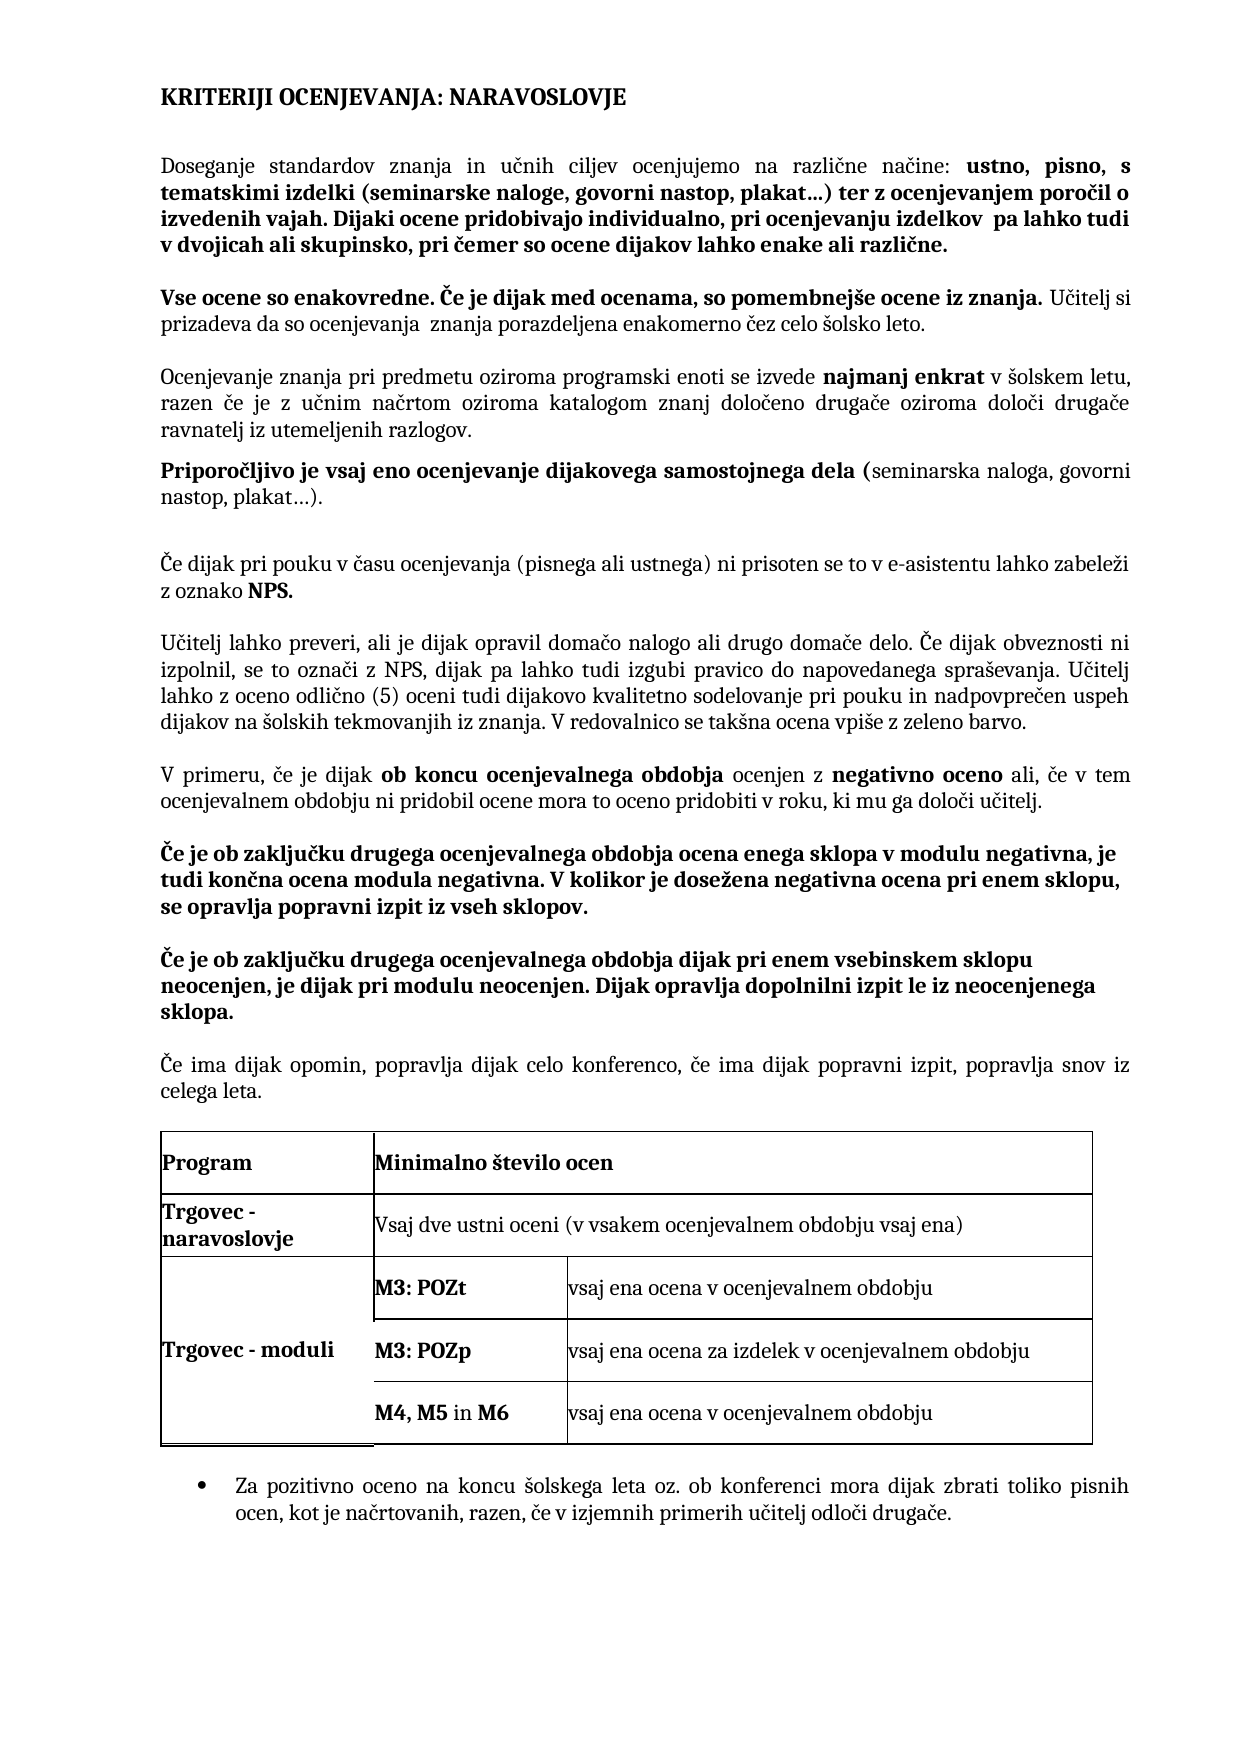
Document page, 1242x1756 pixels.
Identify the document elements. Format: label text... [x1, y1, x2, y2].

table_cell Trgovec - moduli [162, 1257, 374, 1443]
text Priporočljivo je vsaj eno ocenjevanje dijakovega samostojnega dela (seminarska naloga, govorni nastop, plakat…). [160, 457, 1131, 510]
table_header Minimalno število ocen [375, 1132, 1092, 1193]
text Doseganje standardov znanja in učnih ciljev ocenjujemo na različne načine: ustno, pisno, s tematskimi izdelki (seminarske naloge, govorni nastop, plakat…) ter z ocenjevanjem poročil o izvedenih vajah. Dijaki ocene pridobivajo individualno, pri ocenjevanju izdelkov pa lahko tudi v dvojicah ali skupinsko, pri čemer so ocene dijakov lahko enake ali različne. [160, 153, 1131, 258]
table_cell M3: POZt [375, 1257, 567, 1318]
table_cell Trgovec - naravoslovje [162, 1195, 373, 1256]
text KRITERIJI OCENJEVANJA: NARAVOSLOVJE [160, 83, 1131, 112]
table_cell M3: POZp [374, 1320, 567, 1381]
table_cell vsaj ena ocena za izdelek v ocenjevalnem obdobju [568, 1320, 1092, 1381]
table_cell vsaj ena ocena v ocenjevalnem obdobju [568, 1382, 1092, 1443]
table_cell vsaj ena ocena v ocenjevalnem obdobju [568, 1257, 1092, 1318]
text V primeru, če je dijak ob koncu ocenjevalnega obdobja ocenjen z negativno oceno ali, če v tem ocenjevalnem obdobju ni pridobil ocene mora to oceno pridobiti v roku, ki mu ga določi učitelj. [160, 762, 1131, 814]
text Vse ocene so enakovredne. Če je dijak med ocenama, so pomembnejše ocene iz znanja. Učitelj si prizadeva da so ocenjevanja znanja porazdeljena enakomerno čez celo šolsko leto. [160, 285, 1131, 337]
list Za pozitivno oceno na koncu šolskega leta oz. ob konferenci mora dijak zbrati toliko pisnih ocen, kot je načrtovanih, razen, če v izjemnih primerih učitelj odloči drugače. [198, 1473, 1131, 1526]
text Če dijak pri pouku v času ocenjevanja (pisnega ali ustnega) ni prisoten se to v e-asistentu lahko zabeleži z oznako NPS. [160, 551, 1131, 604]
table_cell M4, M5 in M6 [374, 1382, 567, 1443]
text Učitelj lahko preveri, ali je dijak opravil domačo nalogo ali drugo domače delo. Če dijak obveznosti ni izpolnil, se to označi z NPS, dijak pa lahko tudi izgubi pravico do napovedanega spraševanja. Učitelj lahko z oceno odlično (5) oceni tudi dijakovo kvalitetno sodelovanje pri pouku in nadpovprečen uspeh dijakov na šolskih tekmovanjih iz znanja. V redovalnico se takšna ocena vpiše z zeleno barvo. [160, 630, 1131, 736]
text Ocenjevanje znanja pri predmetu oziroma programski enoti se izvede najmanj enkrat v šolskem letu, razen če je z učnim načrtom oziroma katalogom znanj določeno drugače oziroma določi drugače ravnatelj iz utemeljenih razlogov. [160, 364, 1131, 443]
table_header Program [162, 1132, 374, 1193]
text Če je ob zaključku drugega ocenjevalnega obdobja dijak pri enem vsebinskem sklopu neocenjen, je dijak pri modulu neocenjen. Dijak opravlja dopolnilni izpit le iz neocenjenega sklopa. [160, 946, 1131, 1025]
text Če je ob zaključku drugega ocenjevalnega obdobja ocena enega sklopa v modulu negativna, je tudi končna ocena modula negativna. V kolikor je dosežena negativna ocena pri enem sklopu, se opravlja popravni izpit iz vseh sklopov. [160, 841, 1131, 920]
text Če ima dijak opomin, popravlja dijak celo konferenco, če ima dijak popravni izpit, popravlja snov iz celega leta. [160, 1052, 1131, 1104]
table_cell Vsaj dve ustni oceni (v vsakem ocenjevalnem obdobju vsaj ena) [375, 1195, 1092, 1256]
